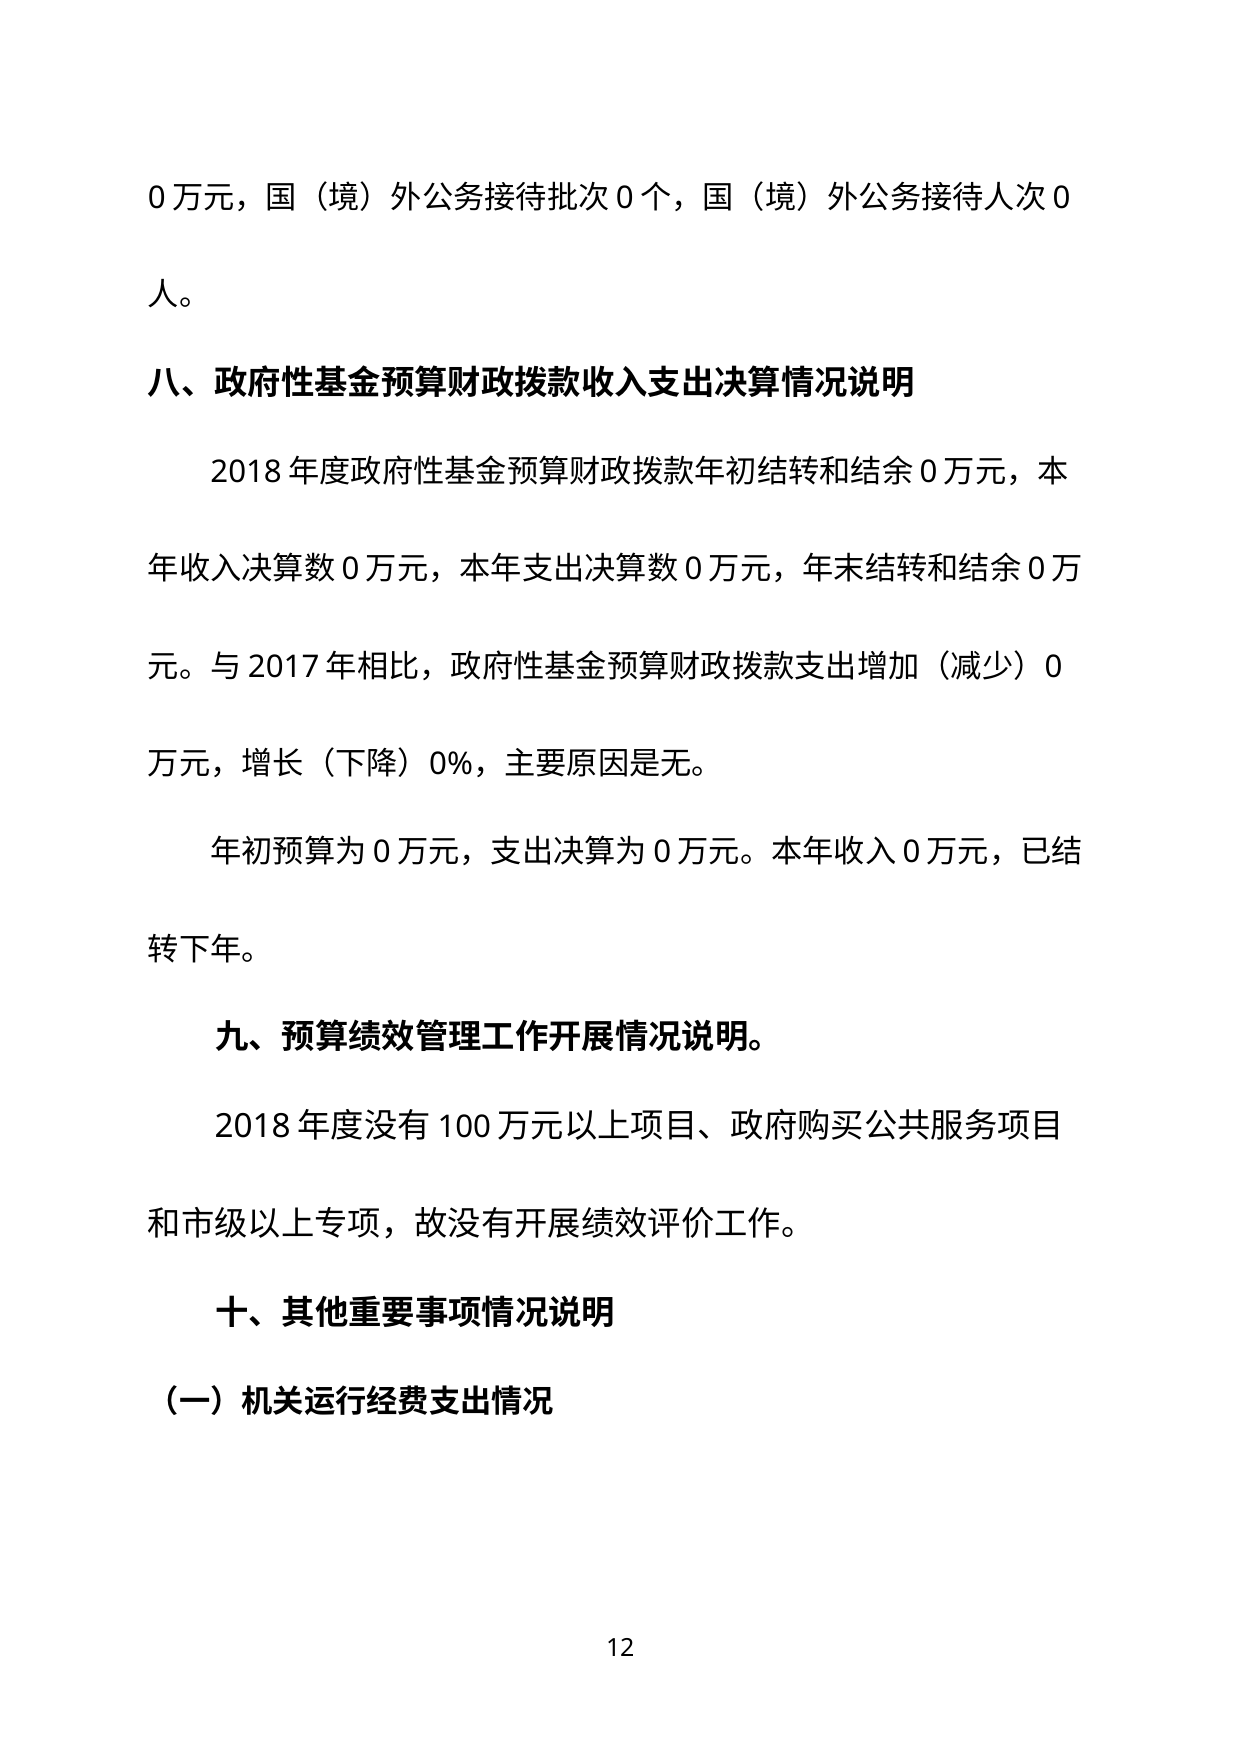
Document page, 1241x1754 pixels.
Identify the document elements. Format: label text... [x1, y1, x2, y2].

list 预算绩效管理工作开展情况说明。 [148, 1001, 1092, 1066]
list 2018年度政府性基金预算财政拨款年初结转和结余0万元，本年收入决算数0万元，本年支出决算数0万元，年末结转和结余0万元。与2017年相比，政府性基金预算财政拨款支出增加（减少）0万元，增长（下降）0%，主要原因是无。 [148, 436, 1092, 794]
list 十、其他重要事项情况说明 [148, 1277, 1092, 1342]
list （一）机关运行经费支出情况 [148, 1366, 1092, 1431]
list 年初预算为0万元，支出决算为0万元。本年收入0万元，已结转下年。 [148, 816, 1092, 979]
list 2018年度没有100万元以上项目、政府购买公共服务项目和市级以上专项，故没有开展绩效评价工作。 [148, 1091, 1092, 1253]
list 八、政府性基金预算财政拨款收入支出决算情况说明 [148, 347, 1092, 412]
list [148, 162, 1092, 324]
